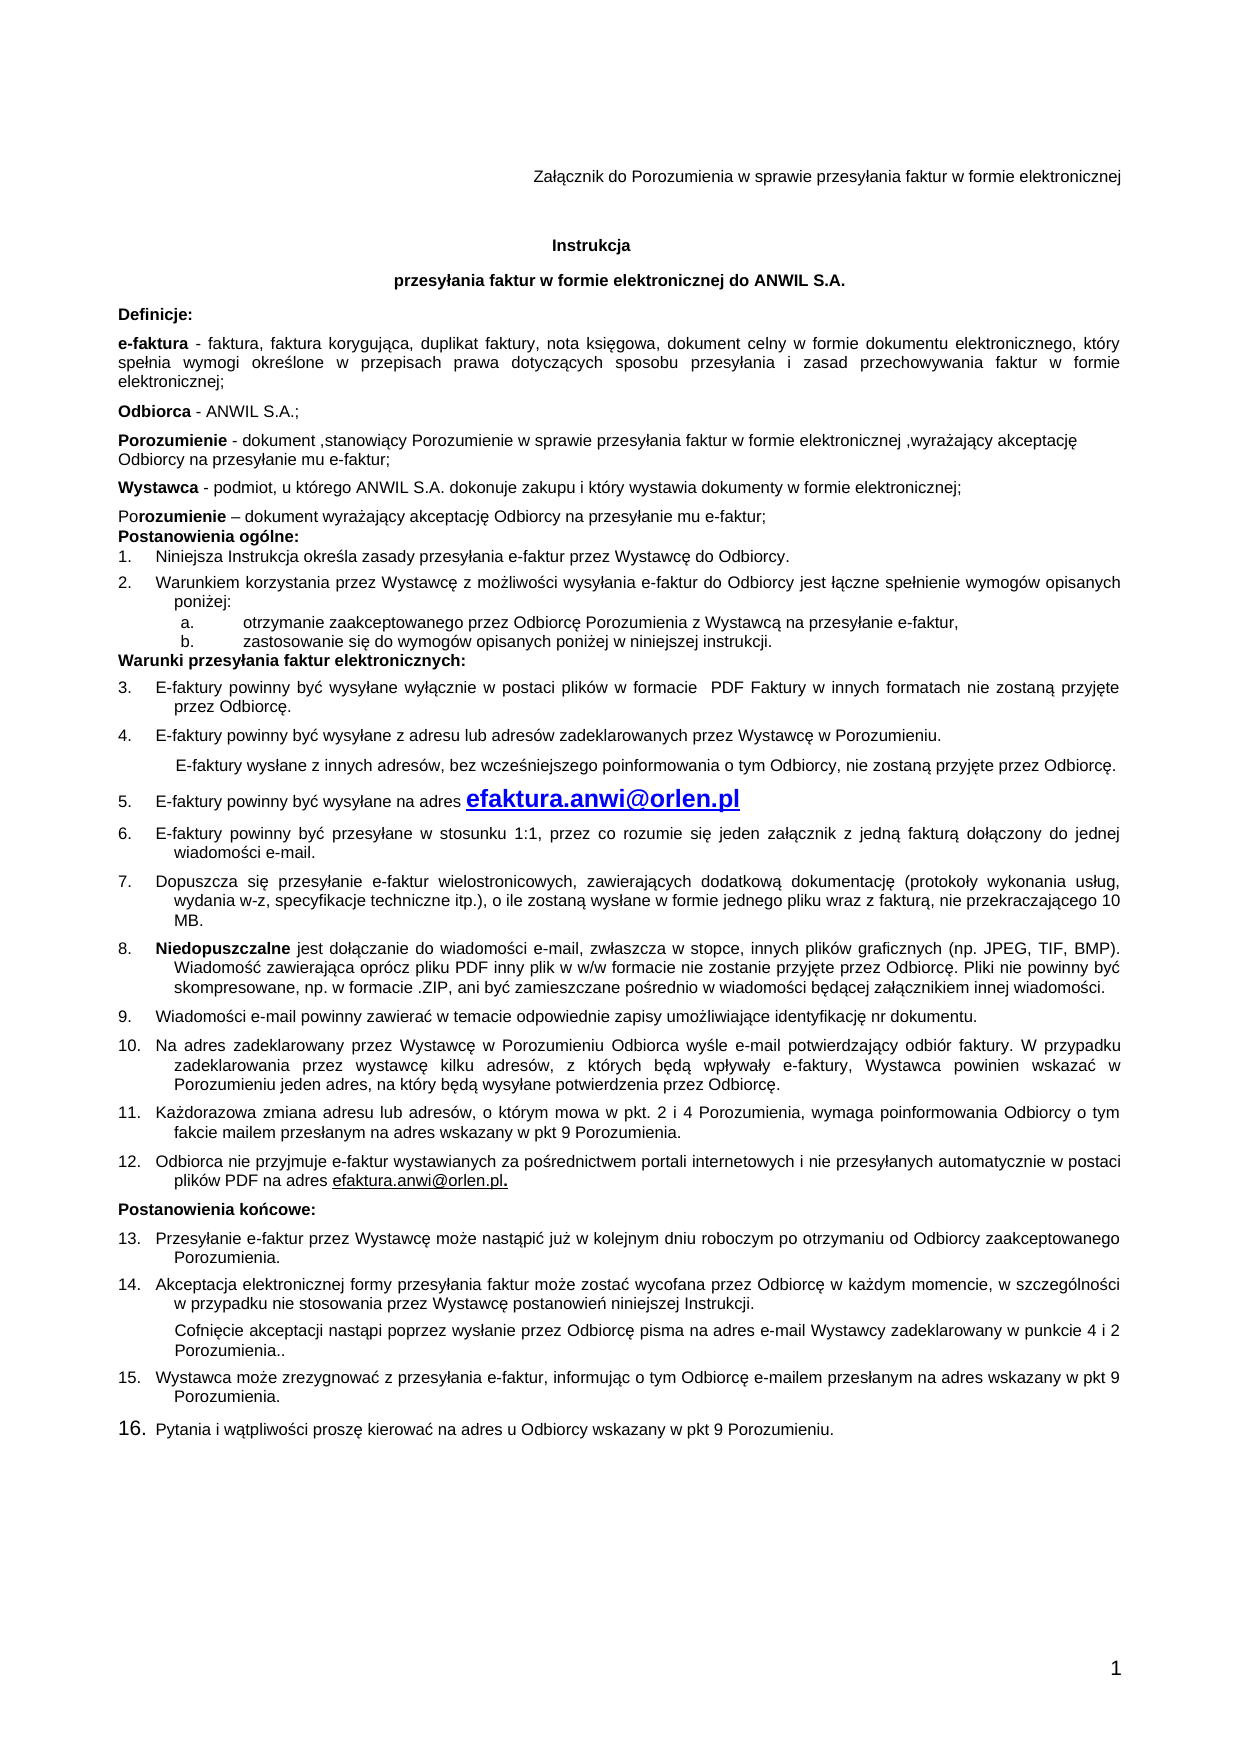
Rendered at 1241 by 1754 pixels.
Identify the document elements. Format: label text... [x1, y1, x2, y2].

text przesyłania faktur w formie elektronicznej do ANWIL S.A. [118, 271, 1122, 290]
list Przesyłanie e-faktur przez Wystawcę może nastąpić już w kolejnym dniu roboczym po otrzymaniu od Odbiorcy zaakceptowanego Porozumienia. [118, 1229, 1122, 1267]
list Na adres zadeklarowany przez Wystawcę w Porozumieniu Odbiorca wyśle e-mail potwierdzający odbiór faktury. W przypadku zadeklarowania przez wystawcę kilku adresów, z których będą wpływały e-faktury, Wystawca powinien wskazać w Porozumieniu jeden adres, na który będą wysyłane potwierdzenia przez Odbiorcę. [118, 1036, 1122, 1094]
list Pytania i wątpliwości proszę kierować na adres u Odbiorcy wskazany w pkt 9 Porozumieniu. [118, 1416, 1122, 1440]
list E-faktury powinny być przesyłane w stosunku 1:1, przez co rozumie się jeden załącznik z jedną fakturą dołączony do jednej wiadomości e-mail. [118, 824, 1122, 862]
text E-faktury wysłane z innych adresów, bez wcześniejszego poinformowania o tym Odbiorcy, nie zostaną przyjęte przez Odbiorcę. [175, 755, 1122, 774]
list Wystawca może zrezygnować z przesyłania e-faktur, informując o tym Odbiorcę e-mailem przesłanym na adres wskazany w pkt 9 Porozumienia. [118, 1368, 1122, 1406]
text Porozumienie - dokument ,stanowiący Porozumienie w sprawie przesyłania faktur w formie elektronicznej ,wyrażający akceptację Odbiorcy na przesyłanie mu e-faktur; [118, 431, 1122, 469]
list Każdorazowa zmiana adresu lub adresów, o którym mowa w pkt. 2 i 4 Porozumienia, wymaga poinformowania Odbiorcy o tym fakcie mailem przesłanym na adres wskazany w pkt 9 Porozumienia. [118, 1103, 1122, 1142]
list Wiadomości e-mail powinny zawierać w temacie odpowiednie zapisy umożliwiające identyfikację nr dokumentu. [118, 1007, 1122, 1026]
text Postanowienia ogólne: [118, 527, 833, 546]
text Cofnięcie akceptacji nastąpi poprzez wysłanie przez Odbiorcę pisma na adres e-mail Wystawcy zadeklarowany w punkcie 4 i 2 Porozumienia.. [174, 1321, 1122, 1359]
list E-faktury powinny być wysyłane wyłącznie w postaci plików w formacie PDF Faktury w innych formatach nie zostaną przyjęte przez Odbiorcę. [118, 678, 1122, 716]
text Wystawca - podmiot, u którego ANWIL S.A. dokonuje zakupu i który wystawia dokumenty w formie elektronicznej; [118, 478, 1122, 497]
list Odbiorca nie przyjmuje e-faktur wystawianych za pośrednictwem portali internetowych i nie przesyłanych automatycznie w postaci plików PDF na adres efaktura.anwi@orlen.pl. [118, 1152, 1122, 1190]
text a. otrzymanie zaakceptowanego przez Odbiorcę Porozumienia z Wystawcą na przesyłanie e-faktur, [180, 613, 1122, 632]
text Postanowienia końcowe: [118, 1199, 1122, 1218]
text e-faktura - faktura, faktura korygująca, duplikat faktury, nota księgowa, dokument celny w formie dokumentu elektronicznego, który spełnia wymogi określone w przepisach prawa dotyczących sposobu przesyłania i zasad przechowywania faktur w formie elektronicznej; [118, 334, 1122, 391]
text b. zastosowanie się do wymogów opisanych poniżej w niniejszej instrukcji. Warunki przesyłania faktur elektronicznych: [118, 632, 1122, 670]
list Niedopuszczalne jest dołączanie do wiadomości e-mail, zwłaszcza w stopce, innych plików graficznych (np. JPEG, TIF, BMP). Wiadomość zawierająca oprócz pliku PDF inny plik w w/w formacie nie zostanie przyjęte przez Odbiorcę. Pliki nie powinny być skompresowane, np. w formacie .ZIP, ani być zamieszczane pośrednio w wiadomości będącej załącznikiem innej wiadomości. [118, 939, 1122, 997]
text Załącznik do Porozumienia w sprawie przesyłania faktur w formie elektronicznej [118, 166, 1122, 186]
text Porozumienie – dokument wyrażający akceptację Odbiorcy na przesyłanie mu e-faktur; [118, 507, 1122, 526]
list Akceptacja elektronicznej formy przesyłania faktur może zostać wycofana przez Odbiorcę w każdym momencie, w szczególności w przypadku nie stosowania przez Wystawcę postanowień niniejszej Instrukcji. [118, 1275, 1122, 1313]
list Dopuszcza się przesyłanie e-faktur wielostronicowych, zawierających dodatkową dokumentację (protokoły wykonania usług, wydania w-z, specyfikacje techniczne itp.), o ile zostaną wysłane w formie jednego pliku wraz z fakturą, nie przekraczającego 10 MB. [118, 872, 1122, 929]
list E-faktury powinny być wysyłane z adresu lub adresów zadeklarowanych przez Wystawcę w Porozumieniu. [118, 726, 1122, 745]
list Warunkiem korzystania przez Wystawcę z możliwości wysyłania e-faktur do Odbiorcy jest łączne spełnienie wymogów opisanych poniżej: [118, 573, 1122, 611]
text Definicje: [118, 305, 1122, 324]
list Niniejsza Instrukcja określa zasady przesyłania e-faktur przez Wystawcę do Odbiorcy. [118, 546, 1122, 566]
list E-faktury powinny być wysyłane na adres efaktura.anwi@orlen.pl [118, 784, 1122, 813]
text Odbiorca - ANWIL S.A.; [118, 401, 1122, 421]
text Instrukcja [552, 236, 1122, 255]
